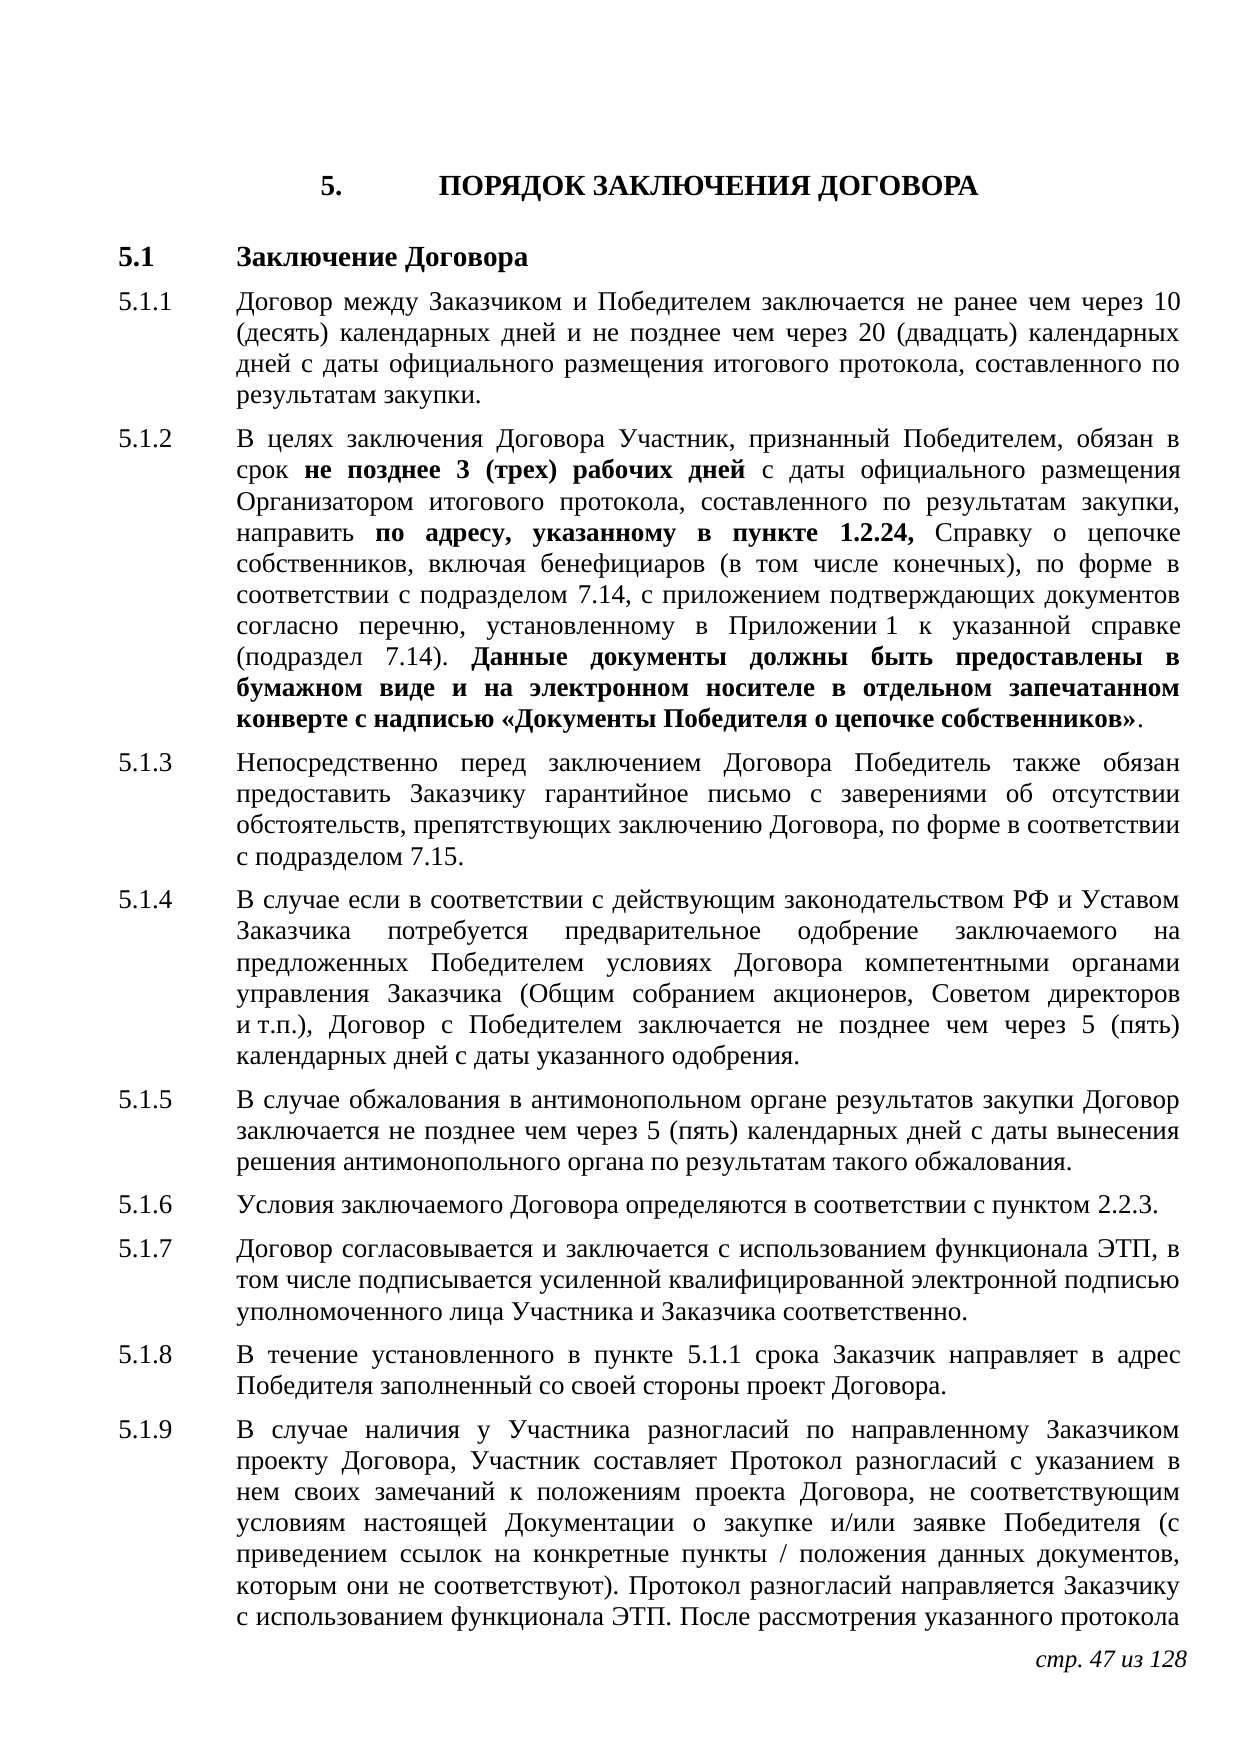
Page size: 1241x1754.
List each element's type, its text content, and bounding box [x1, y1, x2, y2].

subtitle ПОРЯДОК ЗАКЛЮЧЕНИЯ ДОГОВОРА [118, 168, 1181, 202]
text Непосредственно перед заключением Договора Победитель также обязан предоставить Заказчику гарантийное письмо с заверениями об отсутствии обстоятельств, препятствующих заключению Договора, по форме в соответствии с подразделом 7.15. [118, 746, 1181, 871]
text В целях заключения Договора Участник, признанный Победителем, обязан в срок не позднее 3 (трех) рабочих дней с даты официального размещения Организатором итогового протокола, составленного по результатам закупки, направить по адресу, указанному в пункте 1.2.24, Справку о цепочке собственников, включая бенефициаров (в том числе конечных), по форме в соответствии с подразделом 7.14, с приложением подтверждающих документов согласно перечню, установленному в Приложении 1 к указанной справке (подраздел 7.14). Данные документы должны быть предоставлены в бумажном виде и на электронном носителе в отдельном запечатанном конверте с надписью «Документы Победителя о цепочке собственников». [118, 422, 1181, 734]
text Условия заключаемого Договора определяются в соответствии с пунктом 2.2.3. [118, 1189, 1181, 1220]
text В течение установленного в пункте 5.1.1 срока Заказчик направляет в адрес Победителя заполненный со своей стороны проект Договора. [118, 1338, 1181, 1401]
text В случае обжалования в антимонопольном органе результатов закупки Договор заключается не позднее чем через 5 (пять) календарных дней с даты вынесения решения антимонопольного органа по результатам такого обжалования. [118, 1083, 1181, 1176]
text Договор между Заказчиком и Победителем заключается не ранее чем через 10 (десять) календарных дней и не позднее чем через 20 (двадцать) календарных дней с даты официального размещения итогового протокола, составленного по результатам закупки. [118, 285, 1181, 410]
subtitle Заключение Договора [118, 239, 1181, 273]
text В случае если в соответствии с действующим законодательством РФ и Уставом Заказчика потребуется предварительное одобрение заключаемого на предложенных Победителем условиях Договора компетентными органами управления Заказчика (Общим собранием акционеров, Советом директоров и т.п.), Договор с Победителем заключается не позднее чем через 5 (пять) календарных дней с даты указанного одобрения. [118, 883, 1181, 1070]
text Договор согласовывается и заключается с использованием функционала ЭТП, в том числе подписывается усиленной квалифицированной электронной подписью уполномоченного лица Участника и Заказчика соответственно. [118, 1232, 1181, 1326]
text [118, 1413, 1181, 1631]
